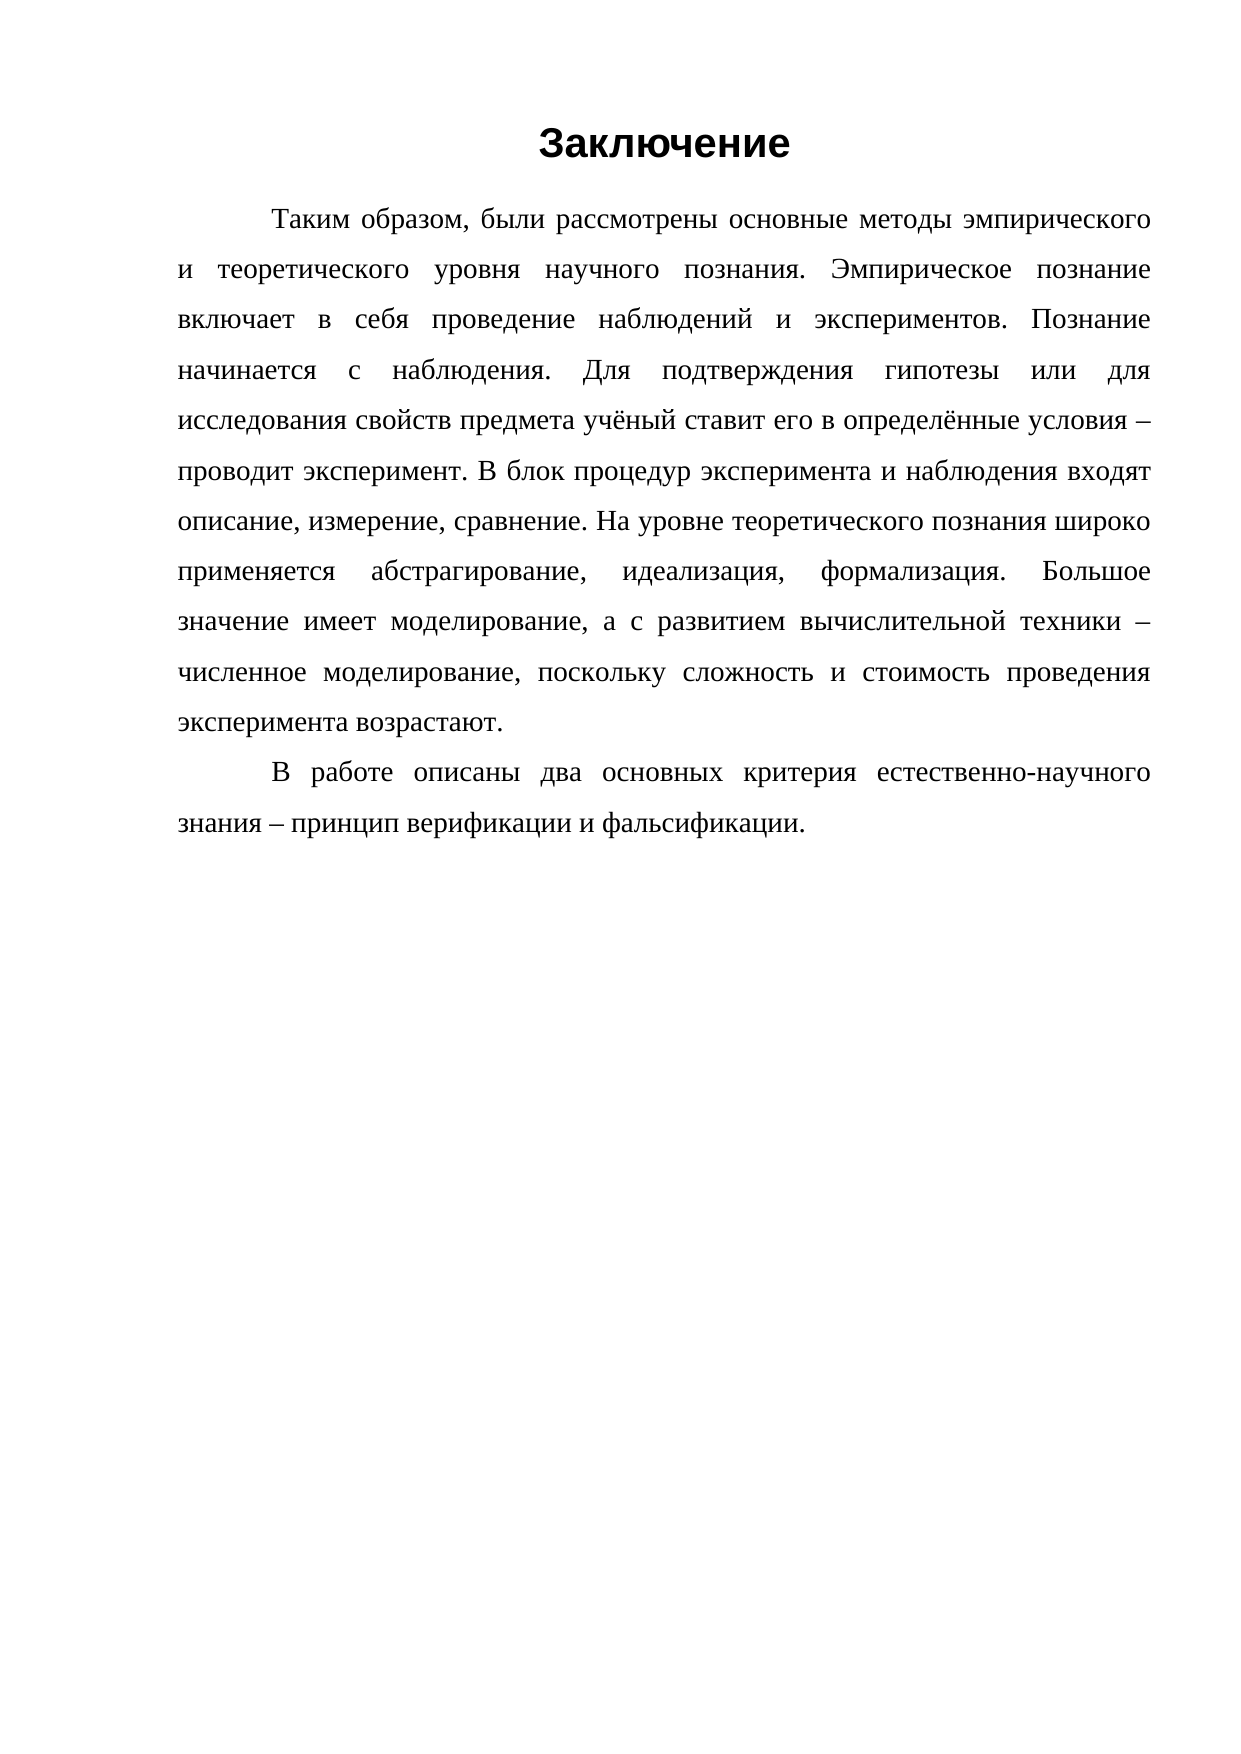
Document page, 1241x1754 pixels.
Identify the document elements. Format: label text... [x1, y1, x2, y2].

text В работе описаны два основных критерия естественно-научного знания – принцип верификации и фальсификации. [177, 754, 1152, 838]
text Таким образом, были рассмотрены основные методы эмпирического и теоретического уровня научного познания. Эмпирическое познание включает в себя проведение наблюдений и экспериментов. Познание начинается с наблюдения. Для подтверждения гипотезы или для исследования свойств предмета учёный ставит его в определённые условия – проводит эксперимент. В блок процедур эксперимента и наблюдения входят описание, измерение, сравнение. На уровне теоретического познания широко применяется абстрагирование, идеализация, формализация. Большое значение имеет моделирование, а с развитием вычислительной техники – численное моделирование, поскольку сложность и стоимость проведения эксперимента возрастают. [177, 201, 1152, 738]
subtitle Заключение [177, 118, 1152, 166]
